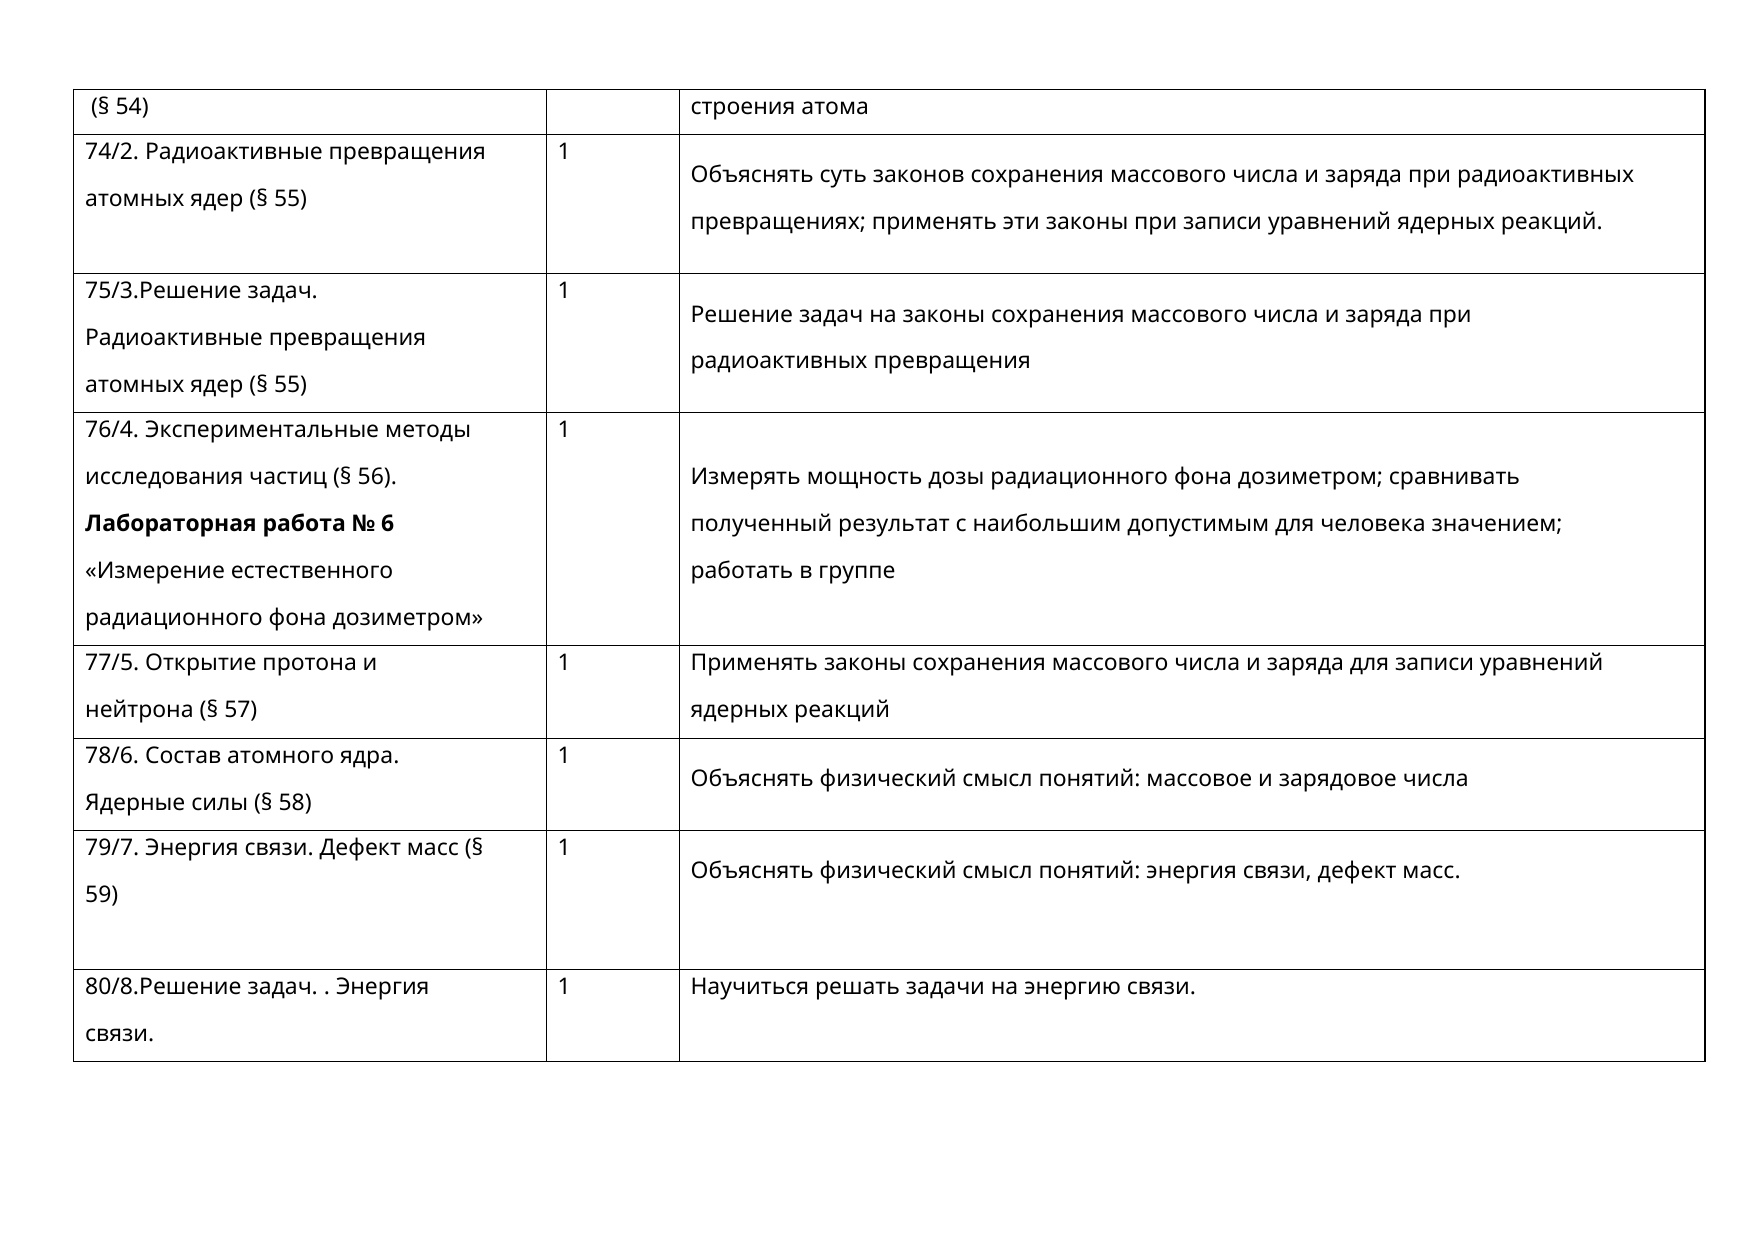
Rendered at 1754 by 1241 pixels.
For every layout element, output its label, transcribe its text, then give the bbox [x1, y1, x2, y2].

table_cell 75/3.Решение задач. Радиоактивные превращения атомных ядер (§ 55) [74, 274, 546, 412]
table_cell 1 [547, 970, 679, 1061]
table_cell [680, 970, 1704, 1061]
table_cell 1 [547, 90, 679, 134]
table_cell 76/4. Экспериментальные методы исследования частиц (§ 56). Лабораторная работа № 6 «Измерение естественного радиационного фона дозиметром» [74, 413, 546, 645]
table_cell 1 [547, 274, 679, 412]
table_cell 1 [547, 646, 679, 737]
table_cell 78/6. Состав атомного ядра. Ядерные силы (§ 58) [74, 739, 546, 830]
table_cell Измерять мощность дозы радиационного фона дозиметром; сравнивать полученный результат с наибольшим допустимым для человека значением; работать в группе [680, 413, 1704, 645]
table_cell 1 [547, 831, 679, 969]
table_cell 79/7. Энергия связи. Дефект масс (§ 59) [74, 831, 546, 969]
table_cell Объяснять физический смысл понятий: массовое и зарядовое числа [680, 739, 1704, 830]
table_cell 77/5. Открытие протона и нейтрона (§ 57) [74, 646, 546, 737]
table_cell Объяснять физический смысл понятий: энергия связи, дефект масс. [680, 831, 1704, 969]
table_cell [680, 90, 1704, 134]
table_cell 1 [547, 413, 679, 645]
table_cell 1 [547, 739, 679, 830]
table_cell 1 [547, 135, 679, 273]
table_cell Объяснять суть законов сохранения массового числа и заряда при радиоактивных превращениях; применять эти законы при записи уравнений ядерных реакций. [680, 135, 1704, 273]
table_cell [74, 90, 546, 134]
table_cell Применять законы сохранения массового числа и заряда для записи уравнений ядерных реакций [680, 646, 1704, 737]
table_cell Решение задач на законы сохранения массового числа и заряда при радиоактивных превращения [680, 274, 1704, 412]
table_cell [74, 970, 546, 1061]
table_cell 74/2. Радиоактивные превращения атомных ядер (§ 55) [74, 135, 546, 273]
